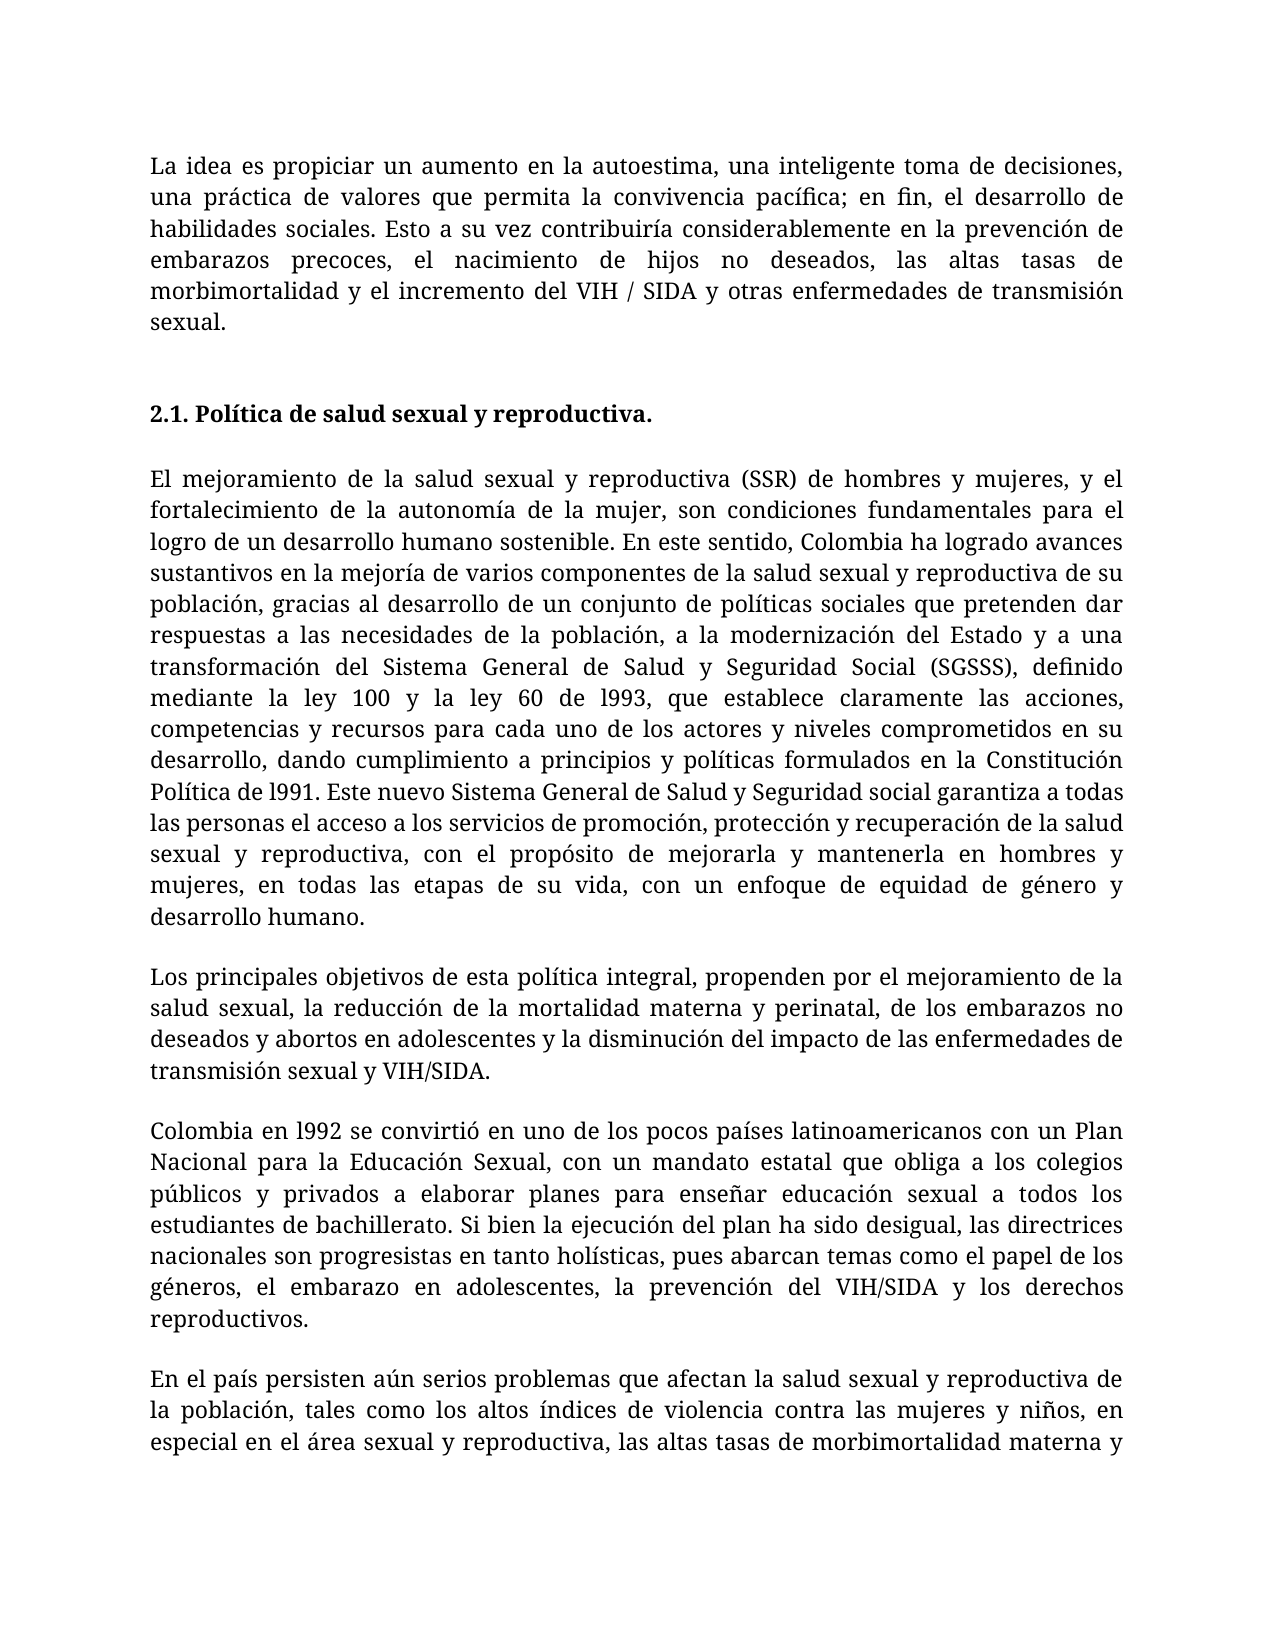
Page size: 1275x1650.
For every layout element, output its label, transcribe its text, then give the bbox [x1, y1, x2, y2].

text El mejoramiento de la salud sexual y reproductiva (SSR) de hombres y mujeres, y el fortalecimiento de la autonomía de la mujer, son condiciones fundamentales para el logro de un desarrollo humano sostenible. En este sentido, Colombia ha logrado avances sustantivos en la mejoría de varios componentes de la salud sexual y reproductiva de su población, gracias al desarrollo de un conjunto de políticas sociales que pretenden dar respuestas a las necesidades de la población, a la modernización del Estado y a una transformación del Sistema General de Salud y Seguridad Social (SGSSS), definido mediante la ley 100 y la ley 60 de l993, que establece claramente las acciones, competencias y recursos para cada uno de los actores y niveles comprometidos en su desarrollo, dando cumplimiento a principios y políticas formulados en la Constitución Política de l991. Este nuevo Sistema General de Salud y Seguridad social garantiza a todas las personas el acceso a los servicios de promoción, protección y recuperación de la salud sexual y reproductiva, con el propósito de mejorarla y mantenerla en hombres y mujeres, en todas las etapas de su vida, con un enfoque de equidad de género y desarrollo humano. [150, 463, 1125, 932]
text Los principales objetivos de esta política integral, propenden por el mejoramiento de la salud sexual, la reducción de la mortalidad materna y perinatal, de los embarazos no deseados y abortos en adolescentes y la disminución del impacto de las enfermedades de transmisión sexual y VIH/SIDA. [150, 961, 1125, 1086]
text Colombia en l992 se convirtió en uno de los pocos países latinoamericanos con un Plan Nacional para la Educación Sexual, con un mandato estatal que obliga a los colegios públicos y privados a elaborar planes para enseñar educación sexual a todos los estudiantes de bachillerato. Si bien la ejecución del plan ha sido desigual, las directrices nacionales son progresistas en tanto holísticas, pues abarcan temas como el papel de los géneros, el embarazo en adolescentes, la prevención del VIH/SIDA y los derechos reproductivos. [150, 1115, 1125, 1334]
subtitle 2.1. Política de salud sexual y reproductiva. [150, 398, 1125, 429]
text La idea es propiciar un aumento en la autoestima, una inteligente toma de decisiones, una práctica de valores que permita la convivencia pacífica; en fin, el desarrollo de habilidades sociales. Esto a su vez contribuiría considerablemente en la prevención de embarazos precoces, el nacimiento de hijos no deseados, las altas tasas de morbimortalidad y el incremento del VIH / SIDA y otras enfermedades de transmisión sexual. [150, 150, 1125, 369]
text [150, 1363, 1125, 1457]
